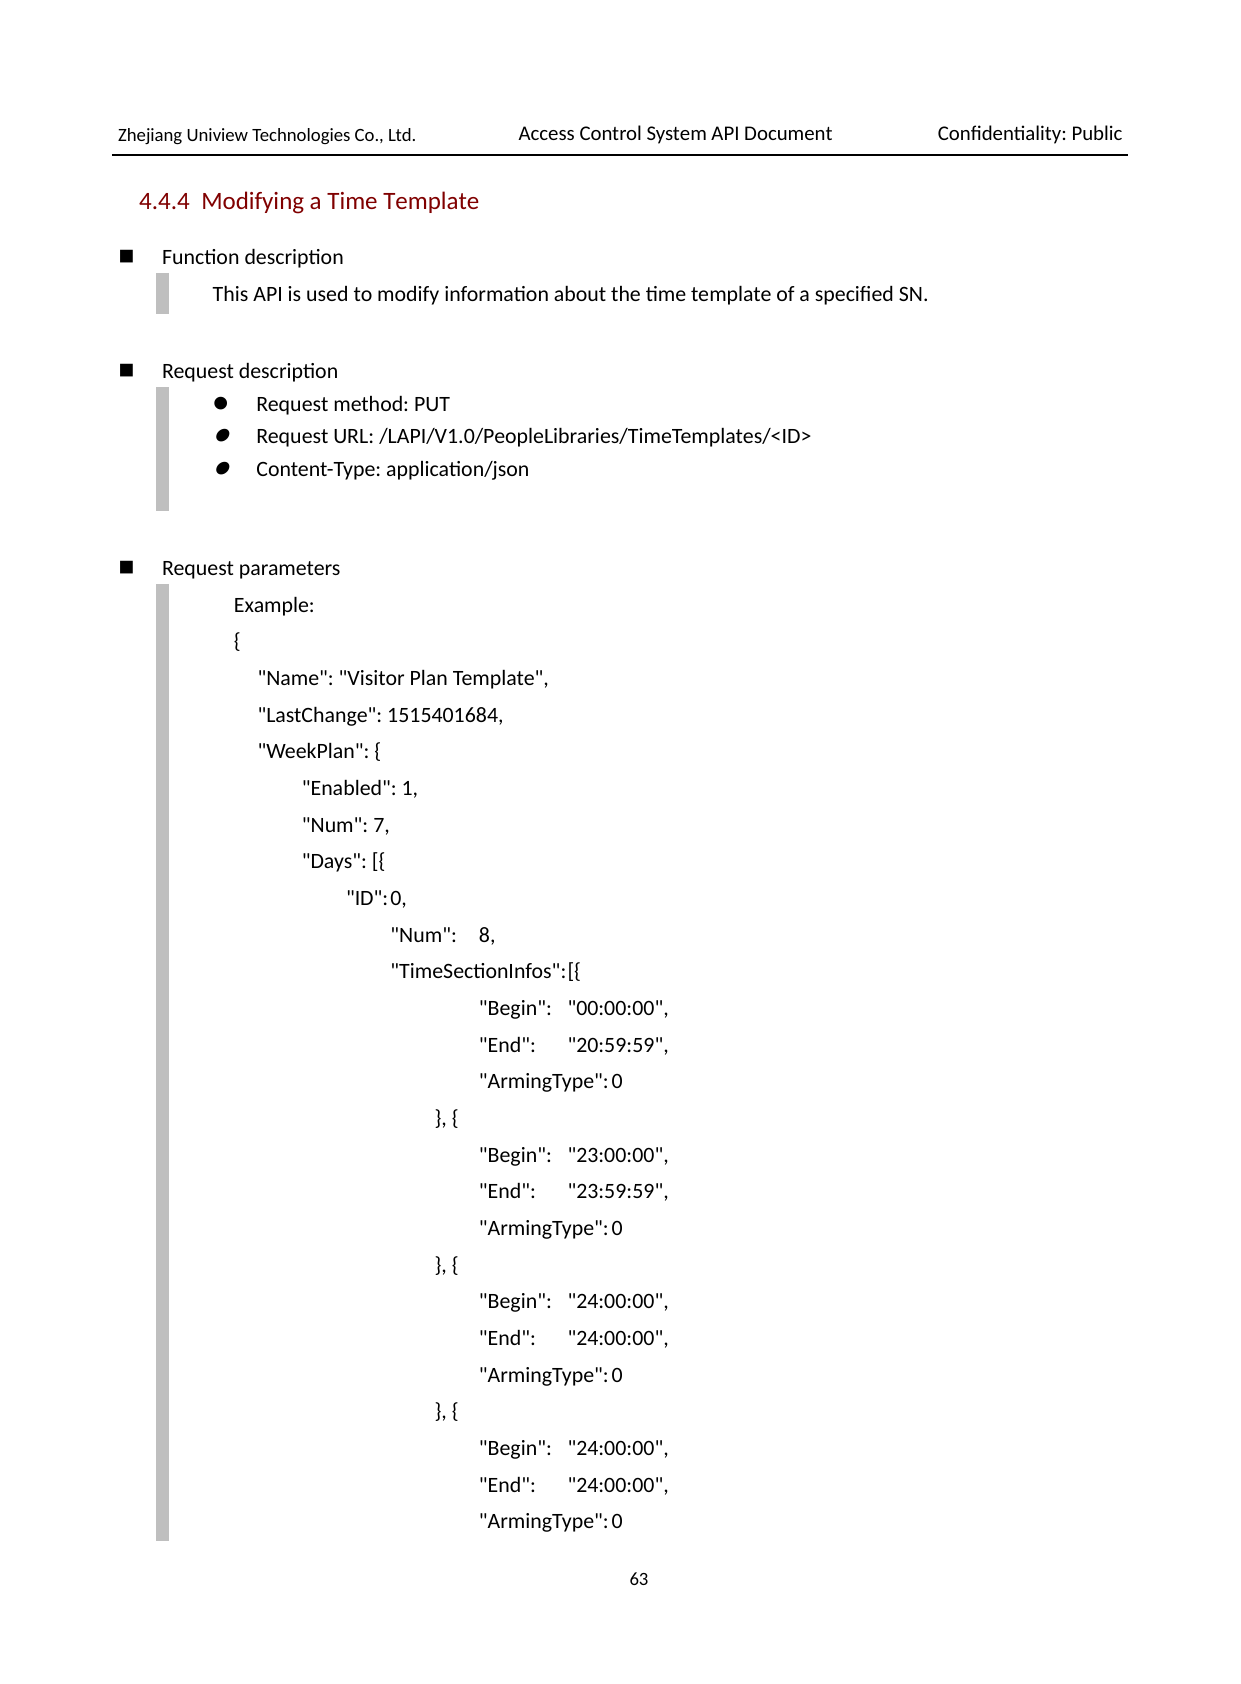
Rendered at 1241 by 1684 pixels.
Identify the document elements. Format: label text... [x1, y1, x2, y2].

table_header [169, 584, 1122, 1541]
table_header This API is used to modify information about the time template of a specified SN. [169, 273, 1122, 314]
list Function description [118, 240, 1122, 273]
table_header Request method: PUT Request URL: /LAPI/V1.0/PeopleLibraries/TimeTemplates/<ID> Content-Type: application/json [169, 387, 1122, 511]
list Request parameters [118, 551, 1122, 584]
subtitle Modifying a Time Template [118, 185, 1122, 215]
list Request description [118, 354, 1122, 387]
